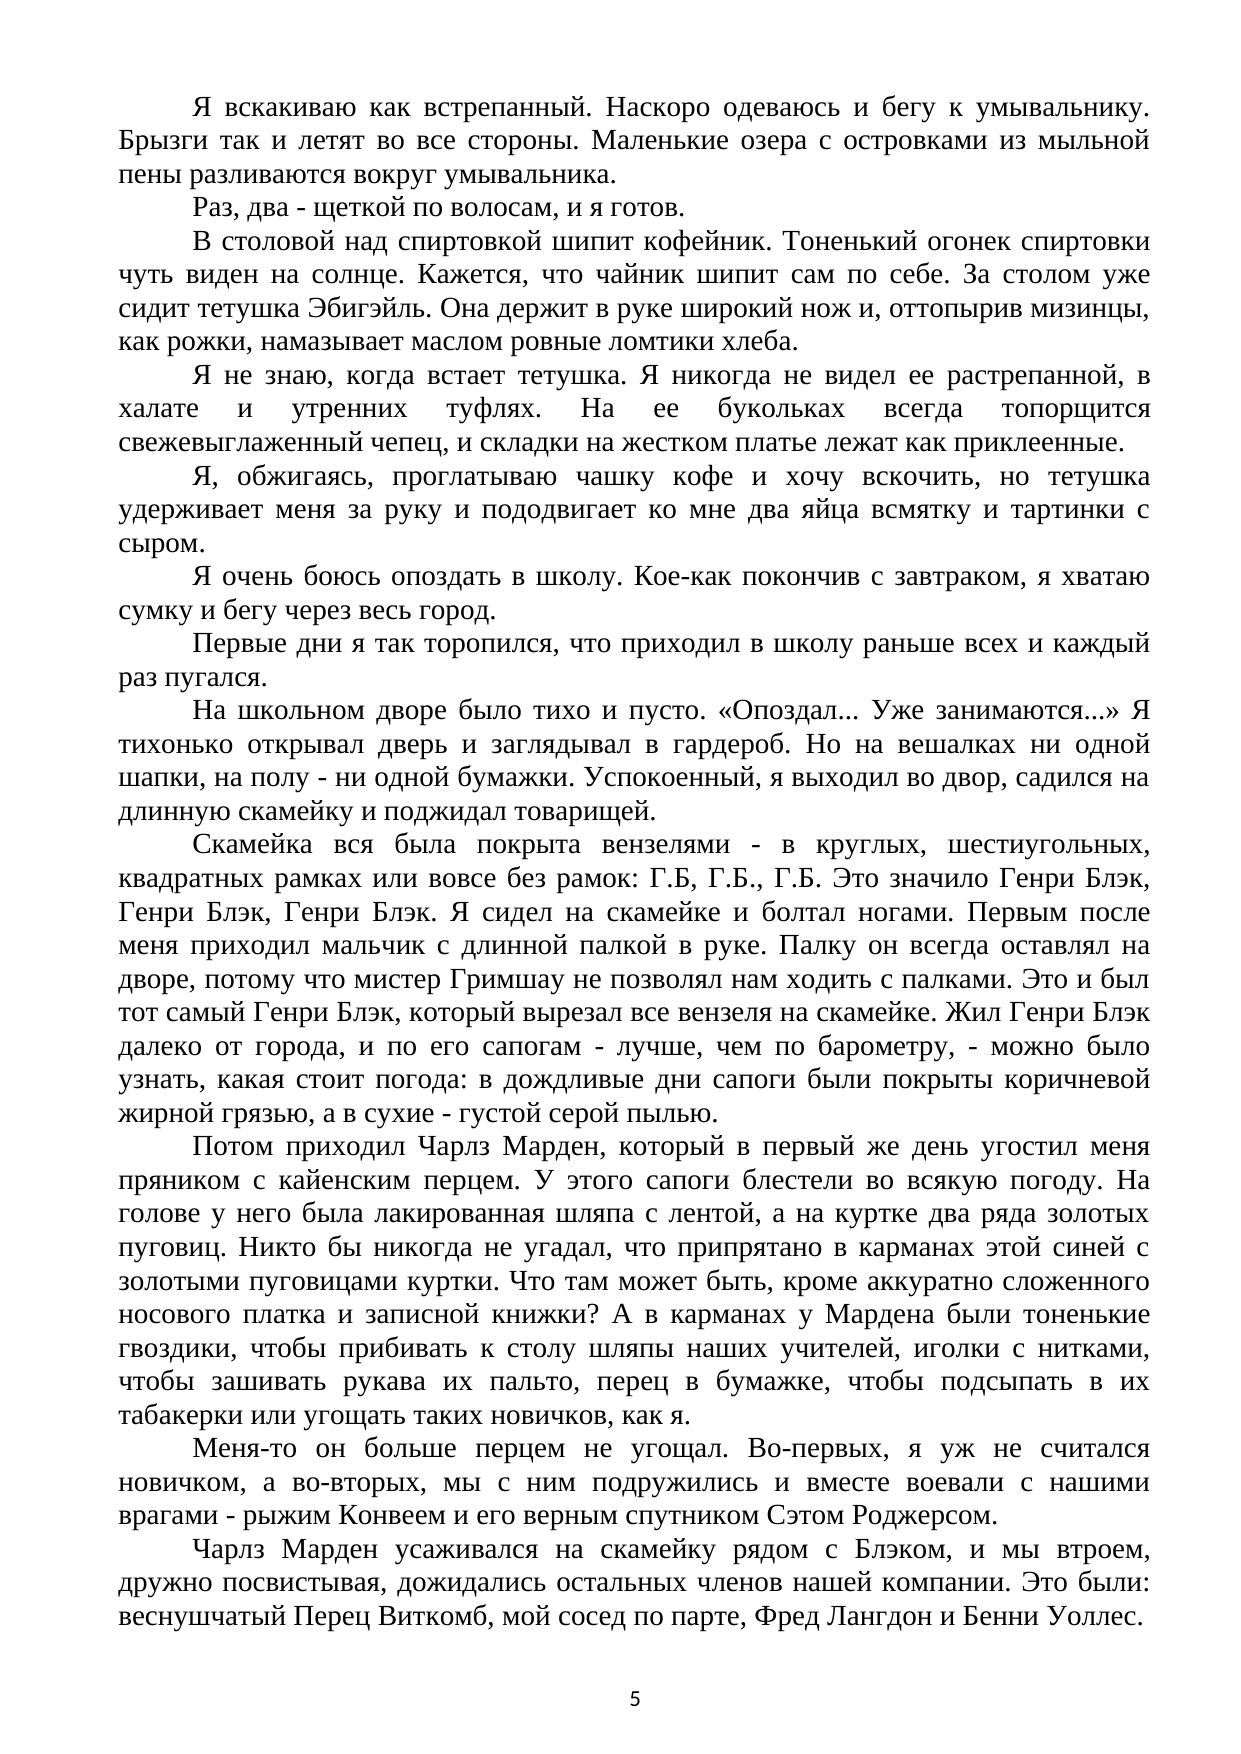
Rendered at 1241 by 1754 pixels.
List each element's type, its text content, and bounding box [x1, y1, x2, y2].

text Первые дни я так торопился, что приходил в школу раньше всех и каждый раз пугался. [118, 625, 1152, 692]
text На школьном дворе было тихо и пусто. «Опоздал... Уже занимаются...» Я тихонько открывал дверь и заглядывал в гардероб. Но на вешалках ни одной шапки, на полу - ни одной бумажки. Успокоенный, я выходил во двор, садился на длинную скамейку и поджидал товарищей. [118, 692, 1152, 827]
text Раз, два - щеткой по волосам, и я готов. [118, 189, 1152, 223]
text Скамейка вся была покрыта вензелями - в круглых, шестиугольных, квадратных рамках или вовсе без рамок: Г.Б, Г.Б., Г.Б. Это значило Генри Блэк, Генри Блэк, Генри Блэк. Я сидел на скамейке и болтал ногами. Первым после меня приходил мальчик с длинной палкой в руке. Палку он всегда оставлял на дворе, потому что мистер Гримшау не позволял нам ходить с палками. Это и был тот самый Генри Блэк, который вырезал все вензеля на скамейке. Жил Генри Блэк далеко от города, и по его сапогам - лучше, чем по барометру, - можно было узнать, какая стоит погода: в дождливые дни сапоги были покрыты коричневой жирной грязью, а в сухие - густой серой пылью. [118, 827, 1152, 1128]
text Меня-то он больше перцем не угощал. Во-первых, я уж не считался новичком, а во-вторых, мы с ним подружились и вместе воевали с нашими врагами - рыжим Конвеем и его верным спутником Сэтом Роджерсом. [118, 1430, 1152, 1531]
text В столовой над спиртовкой шипит кофейник. Тоненький огонек спиртовки чуть виден на солнце. Кажется, что чайник шипит сам по себе. За столом уже сидит тетушка Эбигэйль. Она держит в руке широкий нож и, оттопырив мизинцы, как рожки, намазывает маслом ровные ломтики хлеба. [118, 223, 1152, 357]
text Я не знаю, когда встает тетушка. Я никогда не видел ее растрепанной, в халате и утренних туфлях. На ее букольках всегда топорщится свежевыглаженный чепец, и складки на жестком платье лежат как приклеенные. [118, 357, 1152, 458]
text Потом приходил Чарлз Марден, который в первый же день угостил меня пряником с кайенским перцем. У этого сапоги блестели во всякую погоду. На голове у него была лакированная шляпа с лентой, а на куртке два ряда золотых пуговиц. Никто бы никогда не угадал, что припрятано в карманах этой синей с золотыми пуговицами куртки. Что там может быть, кроме аккуратно сложенного носового платка и записной книжки? А в карманах у Мардена были тоненькие гвоздики, чтобы прибивать к столу шляпы наших учителей, иголки с нитками, чтобы зашивать рукава их пальто, перец в бумажке, чтобы подсыпать в их табакерки или угощать таких новичков, как я. [118, 1128, 1152, 1430]
text Я вскакиваю как встрепанный. Наскоро одеваюсь и бегу к умывальнику. Брызги так и летят во все стороны. Маленькие озера с островками из мыльной пены разливаются вокруг умывальника. [118, 89, 1152, 189]
text Я очень боюсь опоздать в школу. Кое-как покончив с завтраком, я хватаю сумку и бегу через весь город. [118, 558, 1152, 625]
text Чарлз Марден усаживался на скамейку рядом с Блэком, и мы втроем, дружно посвистывая, дожидались остальных членов нашей компании. Это были: веснушчатый Перец Виткомб, мой сосед по парте, Фред Лангдон и Бенни Уоллес. [118, 1531, 1152, 1632]
text Я, обжигаясь, проглатываю чашку кофе и хочу вскочить, но тетушка удерживает меня за руку и пододвигает ко мне два яйца всмятку и тартинки с сыром. [118, 458, 1152, 558]
